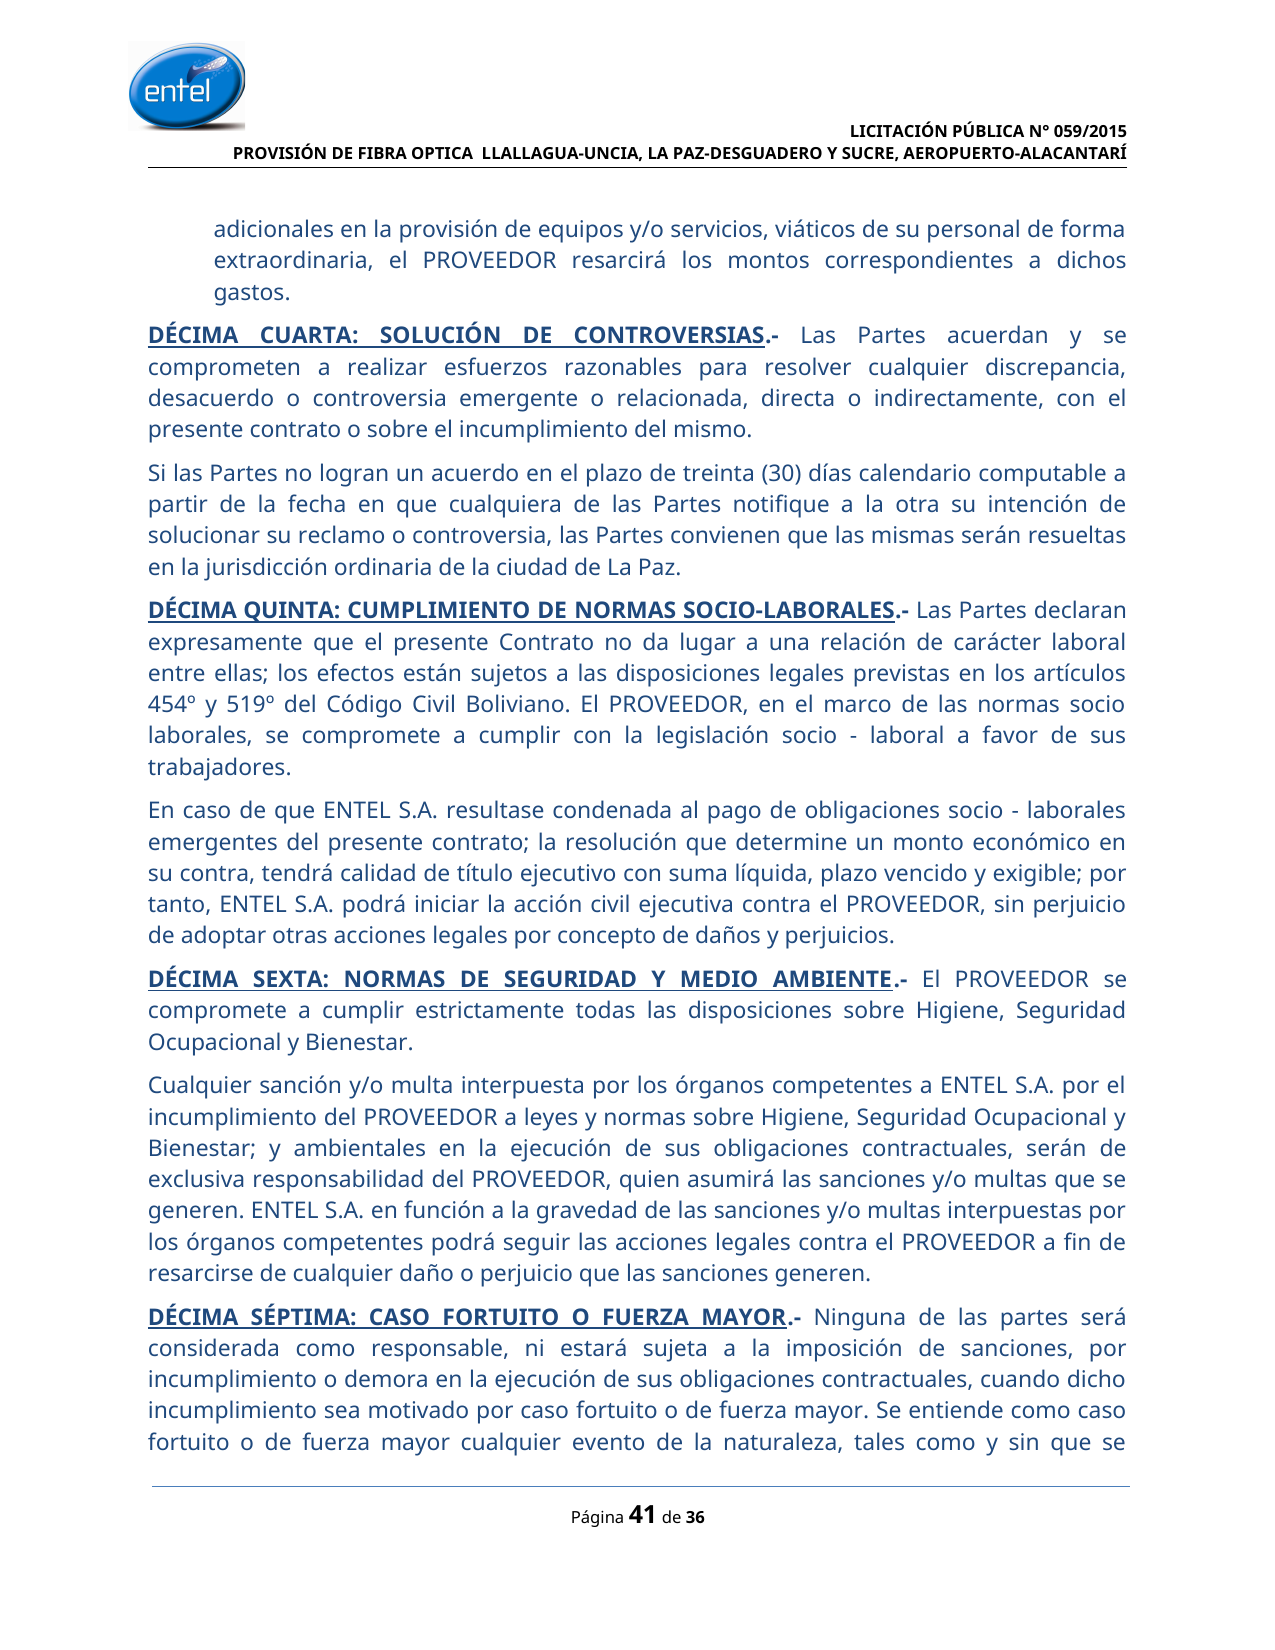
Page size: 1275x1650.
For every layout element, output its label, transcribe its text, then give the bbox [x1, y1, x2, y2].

text Cualquier sanción y/o multa interpuesta por los órganos competentes a ENTEL S.A. por el incumplimiento del PROVEEDOR a leyes y normas sobre Higiene, Seguridad Ocupacional y Bienestar; y ambientales en la ejecución de sus obligaciones contractuales, serán de exclusiva responsabilidad del PROVEEDOR, quien asumirá las sanciones y/o multas que se generen. ENTEL S.A. en función a la gravedad de las sanciones y/o multas interpuestas por los órganos competentes podrá seguir las acciones legales contra el PROVEEDOR a fin de resarcirse de cualquier daño o perjuicio que las sanciones generen. [148, 1069, 1127, 1288]
picture [128, 41, 246, 131]
text DÉCIMA SEXTA: NORMAS DE SEGURIDAD Y MEDIO AMBIENTE.- El PROVEEDOR se compromete a cumplir estrictamente todas las disposiciones sobre Higiene, Seguridad Ocupacional y Bienestar. [148, 963, 1127, 1057]
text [148, 1301, 1127, 1457]
text DÉCIMA QUINTA: CUMPLIMIENTO DE NORMAS SOCIO-LABORALES.- Las Partes declaran expresamente que el presente Contrato no da lugar a una relación de carácter laboral entre ellas; los efectos están sujetos a las disposiciones legales previstas en los artículos 454º y 519º del Código Civil Boliviano. El PROVEEDOR, en el marco de las normas socio laborales, se compromete a cumplir con la legislación socio - laboral a favor de sus trabajadores. [148, 594, 1127, 782]
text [148, 213, 1127, 307]
text DÉCIMA CUARTA: SOLUCIÓN DE CONTROVERSIAS.- Las Partes acuerdan y se comprometen a realizar esfuerzos razonables para resolver cualquier discrepancia, desacuerdo o controversia emergente o relacionada, directa o indirectamente, con el presente contrato o sobre el incumplimiento del mismo. [148, 319, 1127, 444]
text En caso de que ENTEL S.A. resultase condenada al pago de obligaciones socio - laborales emergentes del presente contrato; la resolución que determine un monto económico en su contra, tendrá calidad de título ejecutivo con suma líquida, plazo vencido y exigible; por tanto, ENTEL S.A. podrá iniciar la acción civil ejecutiva contra el PROVEEDOR, sin perjuicio de adoptar otras acciones legales por concepto de daños y perjuicios. [148, 794, 1127, 951]
text Si las Partes no logran un acuerdo en el plazo de treinta (30) días calendario computable a partir de la fecha en que cualquiera de las Partes notifique a la otra su intención de solucionar su reclamo o controversia, las Partes convienen que las mismas serán resueltas en la jurisdicción ordinaria de la ciudad de La Paz. [148, 457, 1127, 582]
